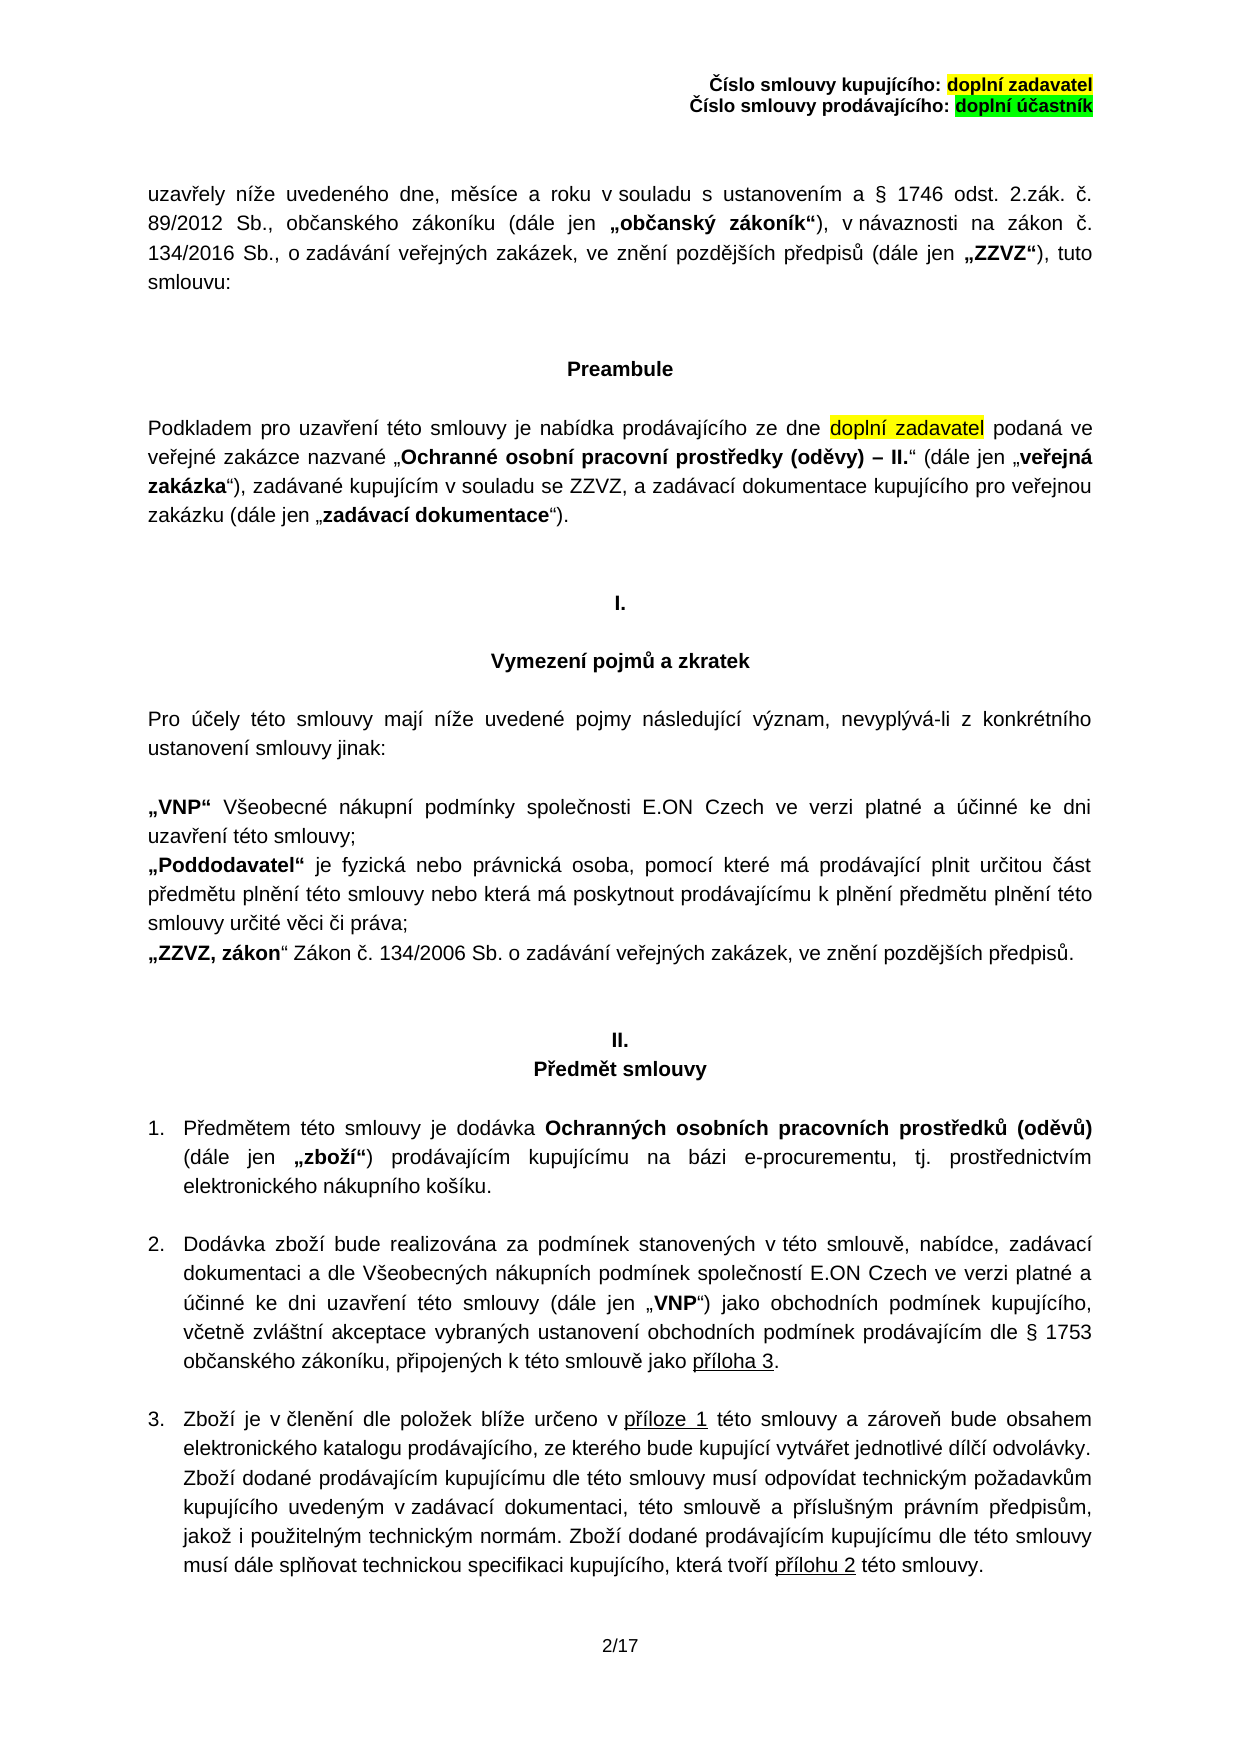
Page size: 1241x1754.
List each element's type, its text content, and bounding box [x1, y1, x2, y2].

text uzavřely níže uvedeného dne, měsíce a roku v souladu s ustanovením a § 1746 odst. 2.zák. č. 89/2012 Sb., občanského zákoníku (dále jen „občanský zákoník“), v návaznosti na zákon č. 134/2016 Sb., o zadávání veřejných zakázek, ve znění pozdějších předpisů (dále jen „ZZVZ“), tuto smlouvu: [148, 177, 1093, 293]
text II. [148, 1023, 1093, 1052]
text Podkladem pro uzavření této smlouvy je nabídka prodávajícího ze dne doplní zadavatel podaná ve veřejné zakázce nazvané „Ochranné osobní pracovní prostředky (oděvy) – II.“ (dále jen „veřejná zakázka“), zadávané kupujícím v souladu se ZZVZ, a zadávací dokumentace kupujícího pro veřejnou zakázku (dále jen „zadávací dokumentace“). [148, 410, 1093, 527]
text „VNP“ Všeobecné nákupní podmínky společnosti E.ON Czech ve verzi platné a účinné ke dni uzavření této smlouvy; [148, 789, 1093, 848]
text „Poddodavatel“ je fyzická nebo právnická osoba, pomocí které má prodávající plnit určitou část předmětu plnění této smlouvy nebo která má poskytnout prodávajícímu k plnění předmětu plnění této smlouvy určité věci či práva; [148, 848, 1093, 935]
text „ZZVZ, zákon“ Zákon č. 134/2006 Sb. o zadávání veřejných zakázek, ve znění pozdějších předpisů. [148, 935, 1093, 964]
list Dodávka zboží bude realizována za podmínek stanovených v této smlouvě, nabídce, zadávací dokumentaci a dle Všeobecných nákupních podmínek společností E.ON Czech ve verzi platné a účinné ke dni uzavření této smlouvy (dále jen „VNP“) jako obchodních podmínek kupujícího, včetně zvláštní akceptace vybraných ustanovení obchodních podmínek prodávajícím dle § 1753 občanského zákoníku, připojených k této smlouvě jako příloha 3. [148, 1227, 1093, 1373]
text Předmět smlouvy [148, 1052, 1093, 1081]
text I. [148, 585, 1093, 614]
list Zboží je v členění dle položek blíže určeno v příloze 1 této smlouvy a zároveň bude obsahem elektronického katalogu prodávajícího, ze kterého bude kupující vytvářet jednotlivé dílčí odvolávky. Zboží dodané prodávajícím kupujícímu dle této smlouvy musí odpovídat technickým požadavkům kupujícího uvedeným v zadávací dokumentaci, této smlouvě a příslušným právním předpisům, jakož i použitelným technickým normám. Zboží dodané prodávajícím kupujícímu dle této smlouvy musí dále splňovat technickou specifikaci kupujícího, která tvoří přílohu 2 této smlouvy. [148, 1402, 1093, 1577]
text Preambule [148, 352, 1093, 381]
text Vymezení pojmů a zkratek [148, 643, 1093, 673]
text Pro účely této smlouvy mají níže uvedené pojmy následující význam, nevyplývá-li z konkrétního ustanovení smlouvy jinak: [148, 702, 1093, 760]
list Předmětem této smlouvy je dodávka Ochranných osobních pracovních prostředků (oděvů) (dále jen „zboží“) prodávajícím kupujícímu na bázi e-procurementu, tj. prostřednictvím elektronického nákupního košíku. [148, 1110, 1093, 1198]
